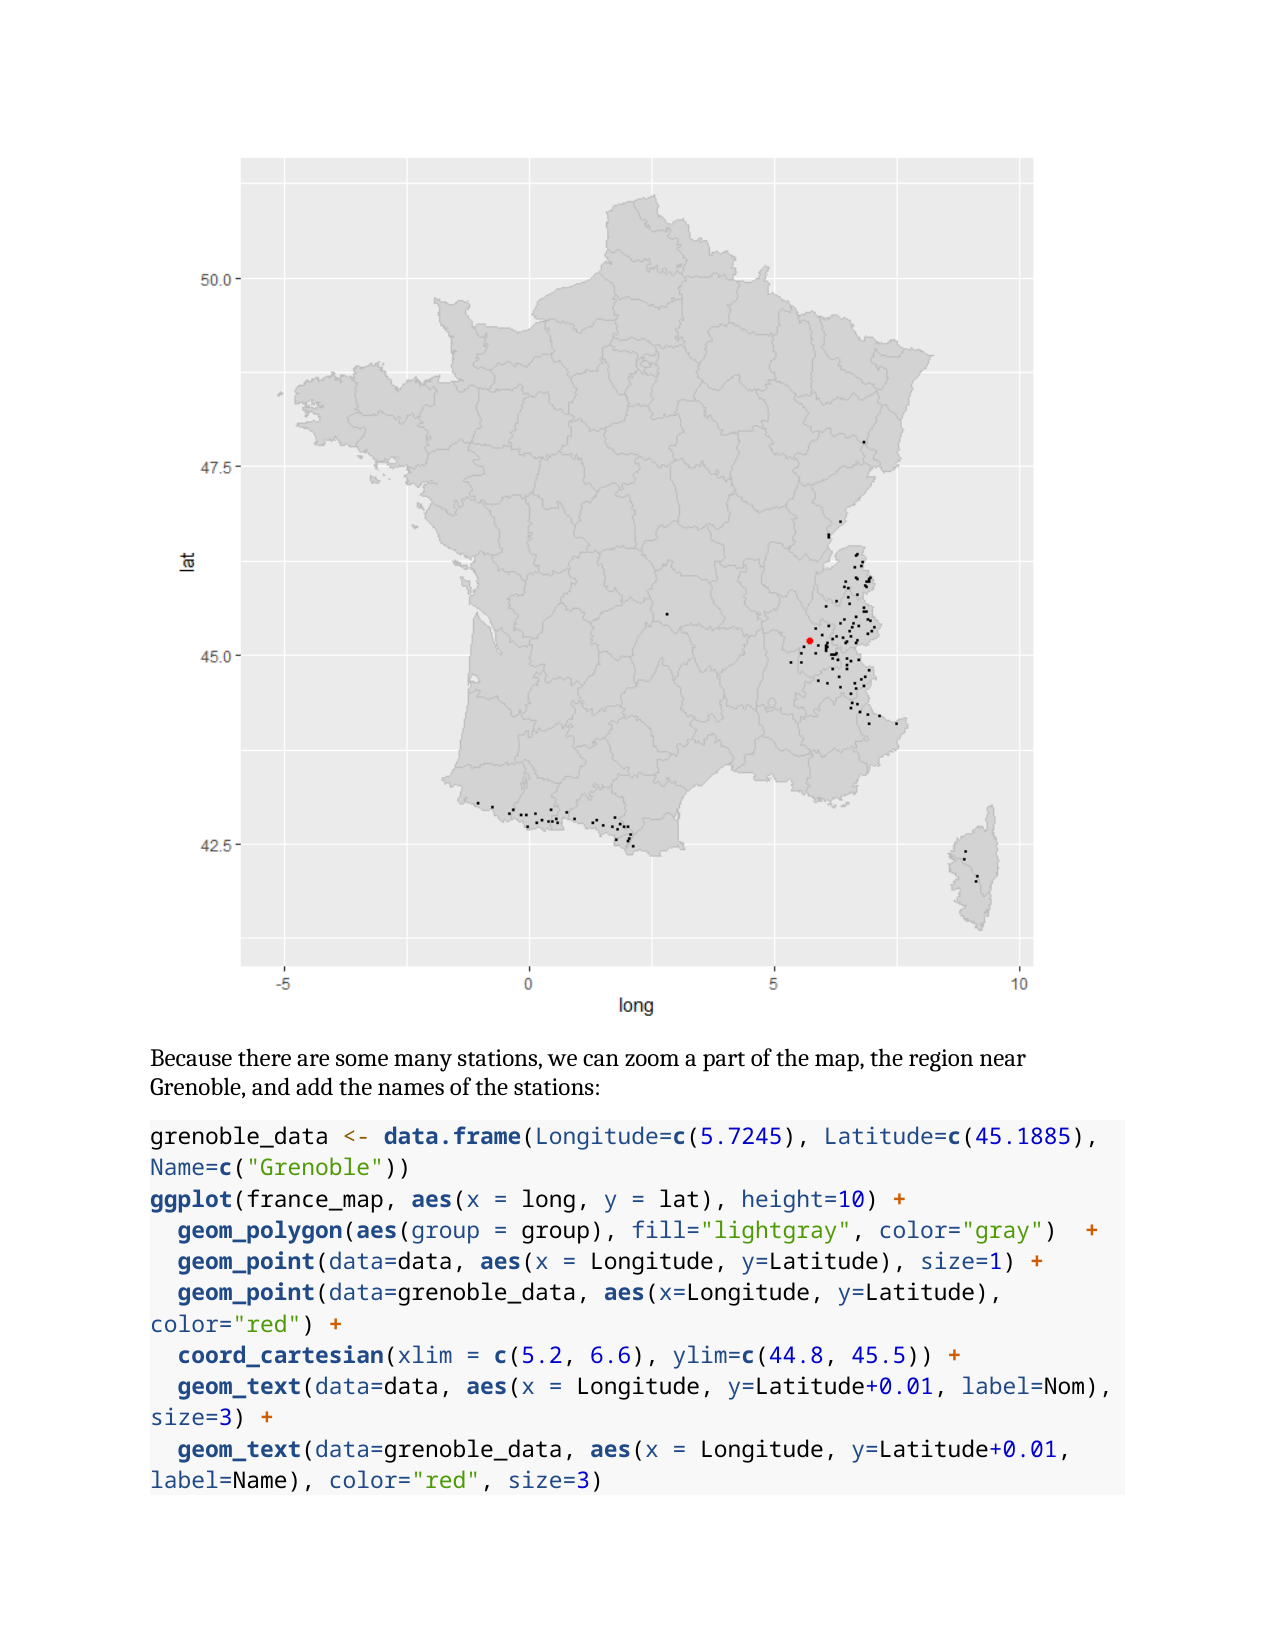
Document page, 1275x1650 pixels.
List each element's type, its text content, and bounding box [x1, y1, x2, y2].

text Because there are some many stations, we can zoom a part of the map, the region near Grenoble, and add the names of the stations: [150, 1044, 1125, 1101]
picture [168, 150, 1044, 1025]
text grenoble_data <- data.frame(Longitude=c(5.7245), Latitude=c(45.1885), Name=c("Grenoble")) ggplot(france_map, aes(x = long, y = lat), height=10) + geom_polygon(aes(group = group), fill="lightgray", color="gray") + geom_point(data=data, aes(x = Longitude, y=Latitude), size=1) + geom_point(data=grenoble_data, aes(x=Longitude, y=Latitude), color="red") + coord_cartesian(xlim = c(5.2, 6.6), ylim=c(44.8, 45.5)) + geom_text(data=data, aes(x = Longitude, y=Latitude+0.01, label=Nom), size=3) + geom_text(data=grenoble_data, aes(x = Longitude, y=Latitude+0.01, label=Name), color="red", size=3) [150, 1120, 1125, 1495]
